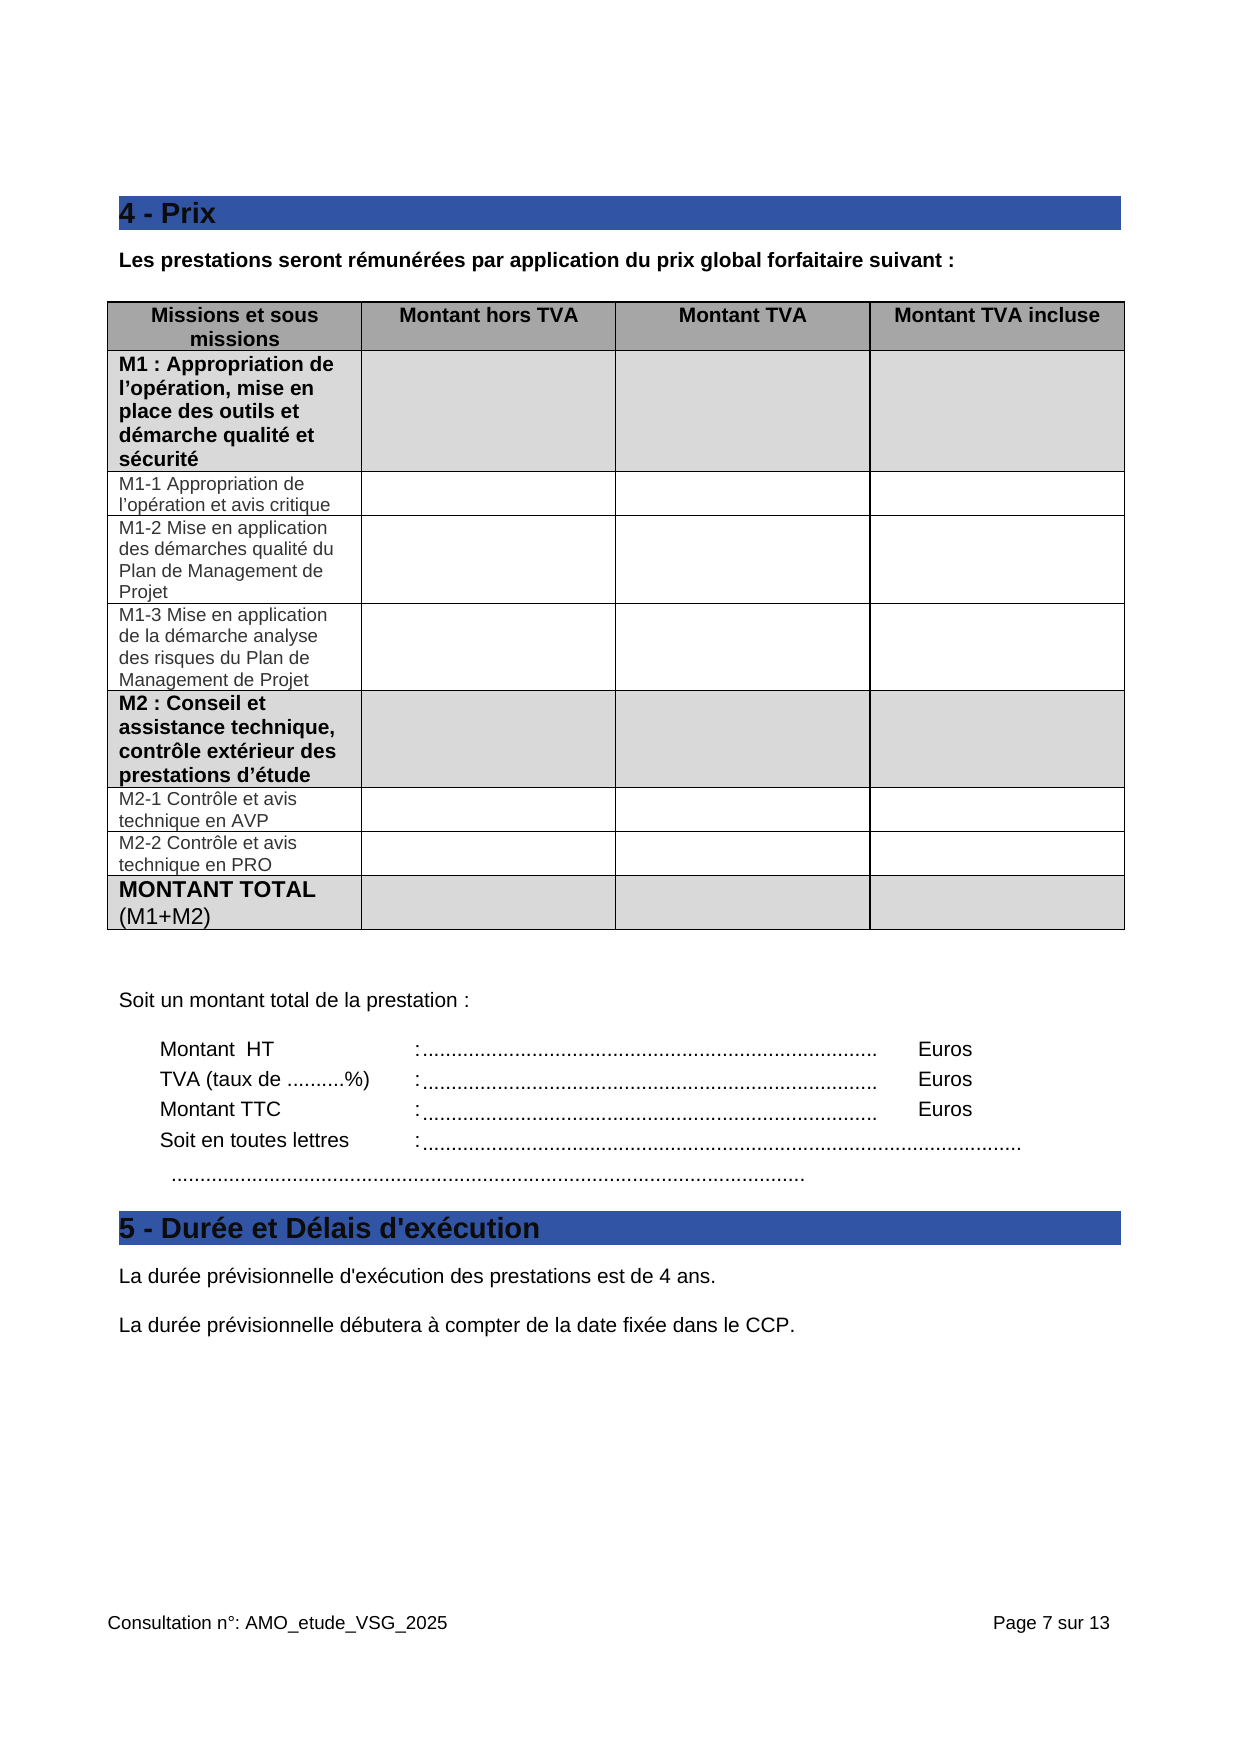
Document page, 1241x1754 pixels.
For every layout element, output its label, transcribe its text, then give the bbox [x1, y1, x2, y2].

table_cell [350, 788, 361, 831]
table_header Montant TVA incluse [871, 303, 1124, 350]
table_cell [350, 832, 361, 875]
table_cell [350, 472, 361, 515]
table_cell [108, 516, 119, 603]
table_header Montant hors TVA [362, 303, 615, 350]
table_cell [616, 516, 869, 603]
table_cell [871, 788, 1124, 831]
table_cell [362, 691, 615, 787]
subtitle 4 - Prix [119, 196, 1121, 230]
table_header Missions et sous missions [108, 303, 361, 350]
table_cell [616, 788, 869, 831]
table_cell ............................................................................... [422, 1097, 918, 1128]
table_cell [362, 516, 615, 603]
table_cell ............................................................................... [422, 1067, 918, 1097]
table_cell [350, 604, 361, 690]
table_cell [871, 472, 1124, 515]
table_cell [362, 788, 615, 831]
table_header Euros [918, 1036, 1055, 1067]
table_cell [616, 472, 869, 515]
table_cell [871, 832, 1124, 875]
table_cell [871, 691, 1124, 787]
text La durée prévisionnelle débutera à compter de la date fixée dans le CCP. [119, 1312, 1121, 1336]
table_cell [362, 351, 615, 471]
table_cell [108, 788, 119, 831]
table_cell [616, 832, 869, 875]
table_cell M1 : Appropriation de l’opération, mise en place des outils et démarche qualité et sécurité [108, 351, 361, 471]
table_cell M2 : Conseil et assistance technique, contrôle extérieur des prestations d’étude [108, 691, 361, 787]
table_cell [362, 472, 615, 515]
table_header Montant HT [160, 1036, 409, 1067]
table_cell [616, 876, 869, 929]
table_cell [616, 691, 869, 787]
table_cell Euros [918, 1067, 1055, 1097]
text Soit un montant total de la prestation : [119, 987, 1121, 1011]
subtitle 5 - Durée et Délais d'exécution [119, 1211, 1121, 1245]
table_cell [616, 604, 869, 690]
table_cell [871, 516, 1124, 603]
table_cell MONTANT TOTAL (M1+M2) [108, 876, 361, 929]
table_cell Montant TTC [160, 1097, 409, 1128]
table_cell Soit en toutes lettres [160, 1128, 409, 1158]
text La durée prévisionnelle d'exécution des prestations est de 4 ans. [119, 1263, 1121, 1287]
table_cell ........................................................................................................ [422, 1128, 1055, 1158]
table_cell Euros [918, 1097, 1055, 1128]
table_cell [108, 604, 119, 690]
table_cell [871, 604, 1124, 690]
table_cell [362, 604, 615, 690]
table_header Montant TVA [616, 303, 869, 350]
table_cell [616, 351, 869, 471]
table_cell [871, 876, 1124, 929]
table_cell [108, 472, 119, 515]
text .............................................................................................................. [171, 1162, 1067, 1186]
table_cell [362, 876, 615, 929]
table_header ............................................................................... [422, 1036, 918, 1067]
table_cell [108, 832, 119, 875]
table_cell TVA (taux de ..........%) [160, 1067, 409, 1097]
table_cell [871, 351, 1124, 471]
table_cell [362, 832, 615, 875]
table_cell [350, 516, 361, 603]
text Les prestations seront rémunérées par application du prix global forfaitaire suivant : [119, 249, 1121, 273]
